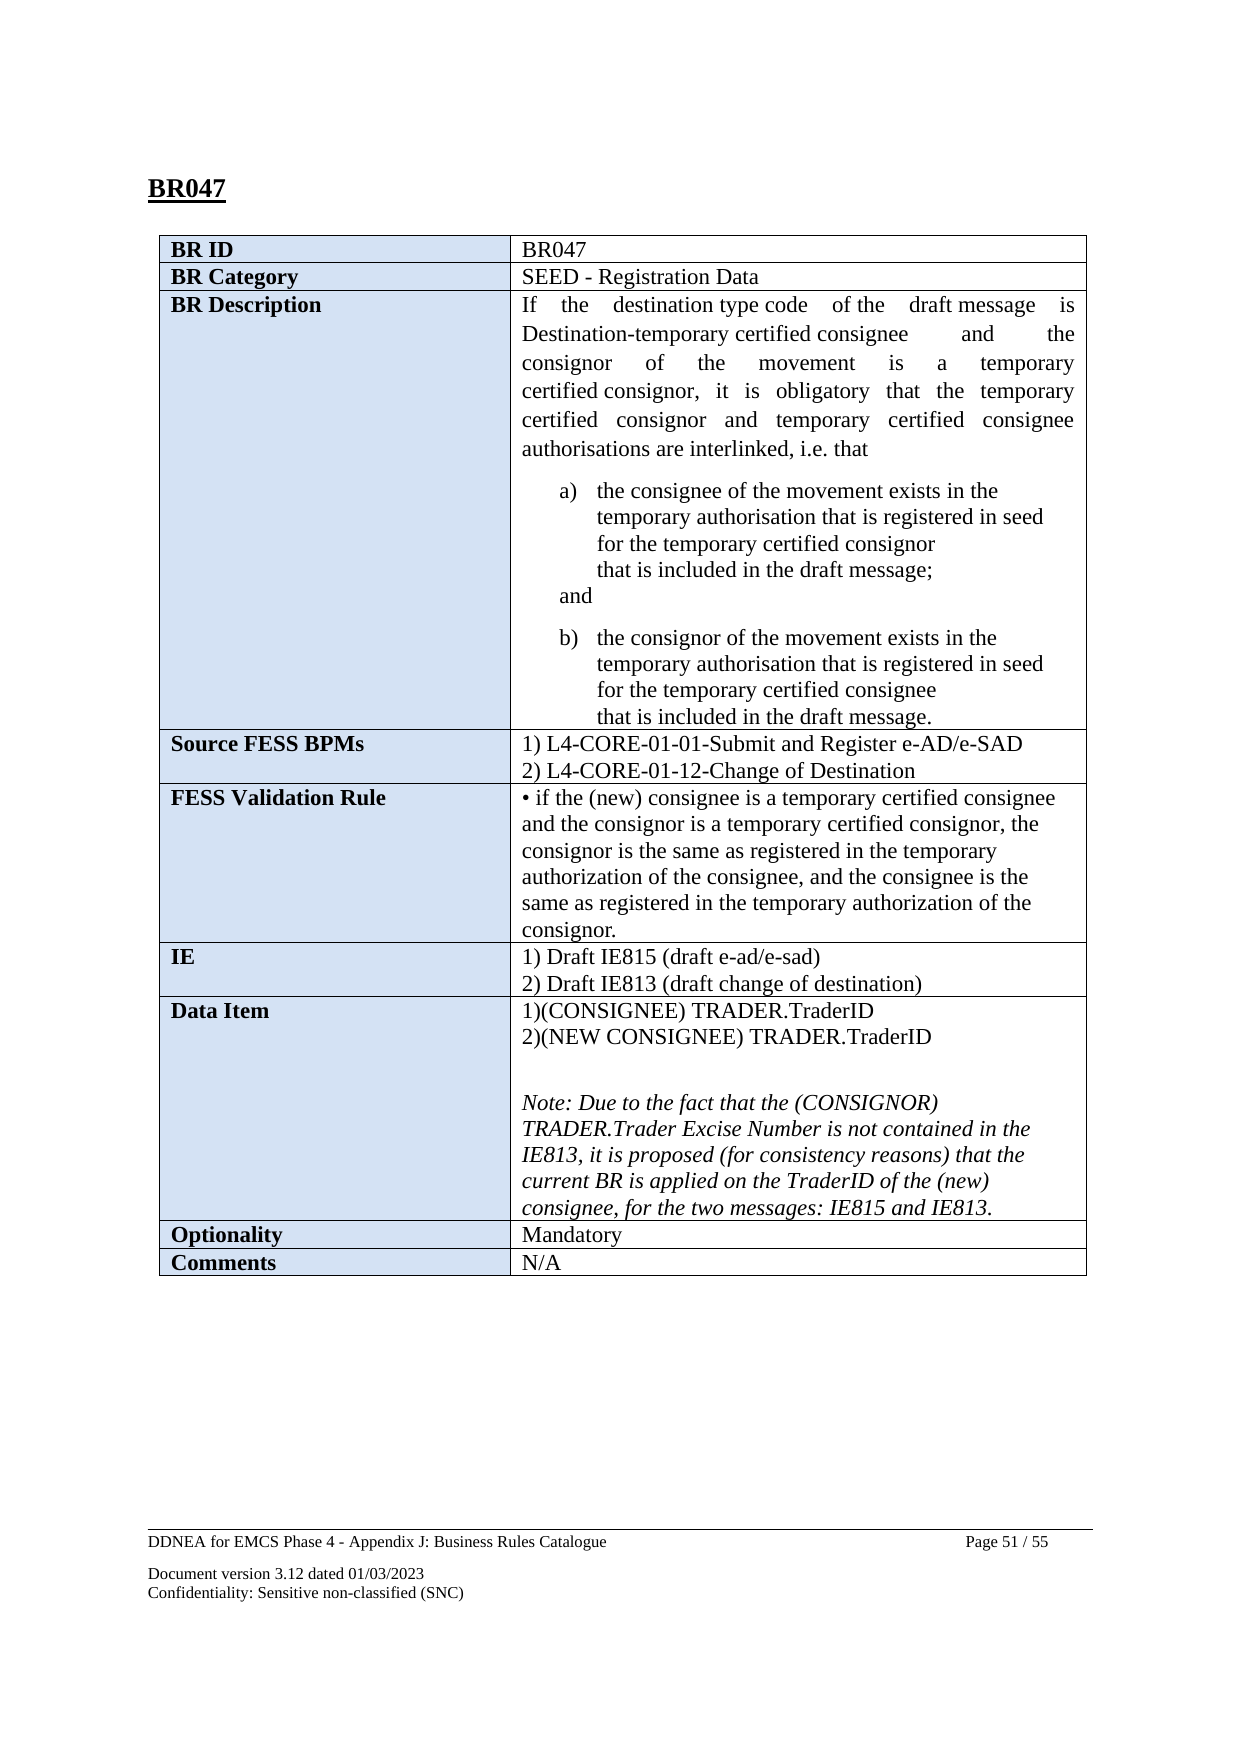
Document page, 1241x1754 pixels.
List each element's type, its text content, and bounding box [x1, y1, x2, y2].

table_cell 1) L4-CORE-01-01-Submit and Register e-AD/e-SAD 2) L4-CORE-01-12-Change of Destination [511, 730, 1086, 783]
table_cell Optionality [160, 1221, 510, 1248]
table_cell Comments [160, 1249, 510, 1275]
table_cell N/A [511, 1249, 1086, 1275]
table_cell If the destination type code of the draft message is Destination-temporary certified consignee and the consignor of the movement is a temporary certified consignor, it is obligatory that the temporary certified consignor and temporary certified consignee authorisations are interlinked, i.e. that the consignee of the movement exists in the temporary authorisation that is registered in seed for the temporary certified consignor that is included in the draft message; and the consignor of the movement exists in the temporary authorisation that is registered in seed for the temporary certified consignee that is included in the draft message. [511, 291, 1086, 729]
table_cell Mandatory [511, 1221, 1086, 1248]
table_cell 1) Draft IE815 (draft e-ad/e-sad) 2) Draft IE813 (draft change of destination) [511, 943, 1086, 996]
table_cell IE [160, 943, 510, 996]
table_cell BR Description [160, 291, 510, 729]
table_header BR047 [511, 236, 1086, 262]
table_cell FESS Validation Rule [160, 784, 510, 942]
table_cell BR Category [160, 263, 510, 290]
text BR047 [148, 173, 1093, 204]
table_cell 1)(CONSIGNEE) TRADER.TraderID 2)(NEW CONSIGNEE) TRADER.TraderID Note: Due to the fact that the (CONSIGNOR) TRADER.Trader Excise Number is not contained in the IE813, it is proposed (for consistency reasons) that the current BR is applied on the TraderID of the (new) consignee, for the two messages: IE815 and IE813. [511, 997, 1086, 1220]
table_cell Data Item [160, 997, 510, 1220]
table_header BR ID [160, 236, 510, 262]
table_cell • if the (new) consignee is a temporary certified consignee and the consignor is a temporary certified consignor, the consignor is the same as registered in the temporary authorization of the consignee, and the consignee is the same as registered in the temporary authorization of the consignor. [511, 784, 1086, 942]
table_cell Source FESS BPMs [160, 730, 510, 783]
table_cell SEED - Registration Data [511, 263, 1086, 290]
